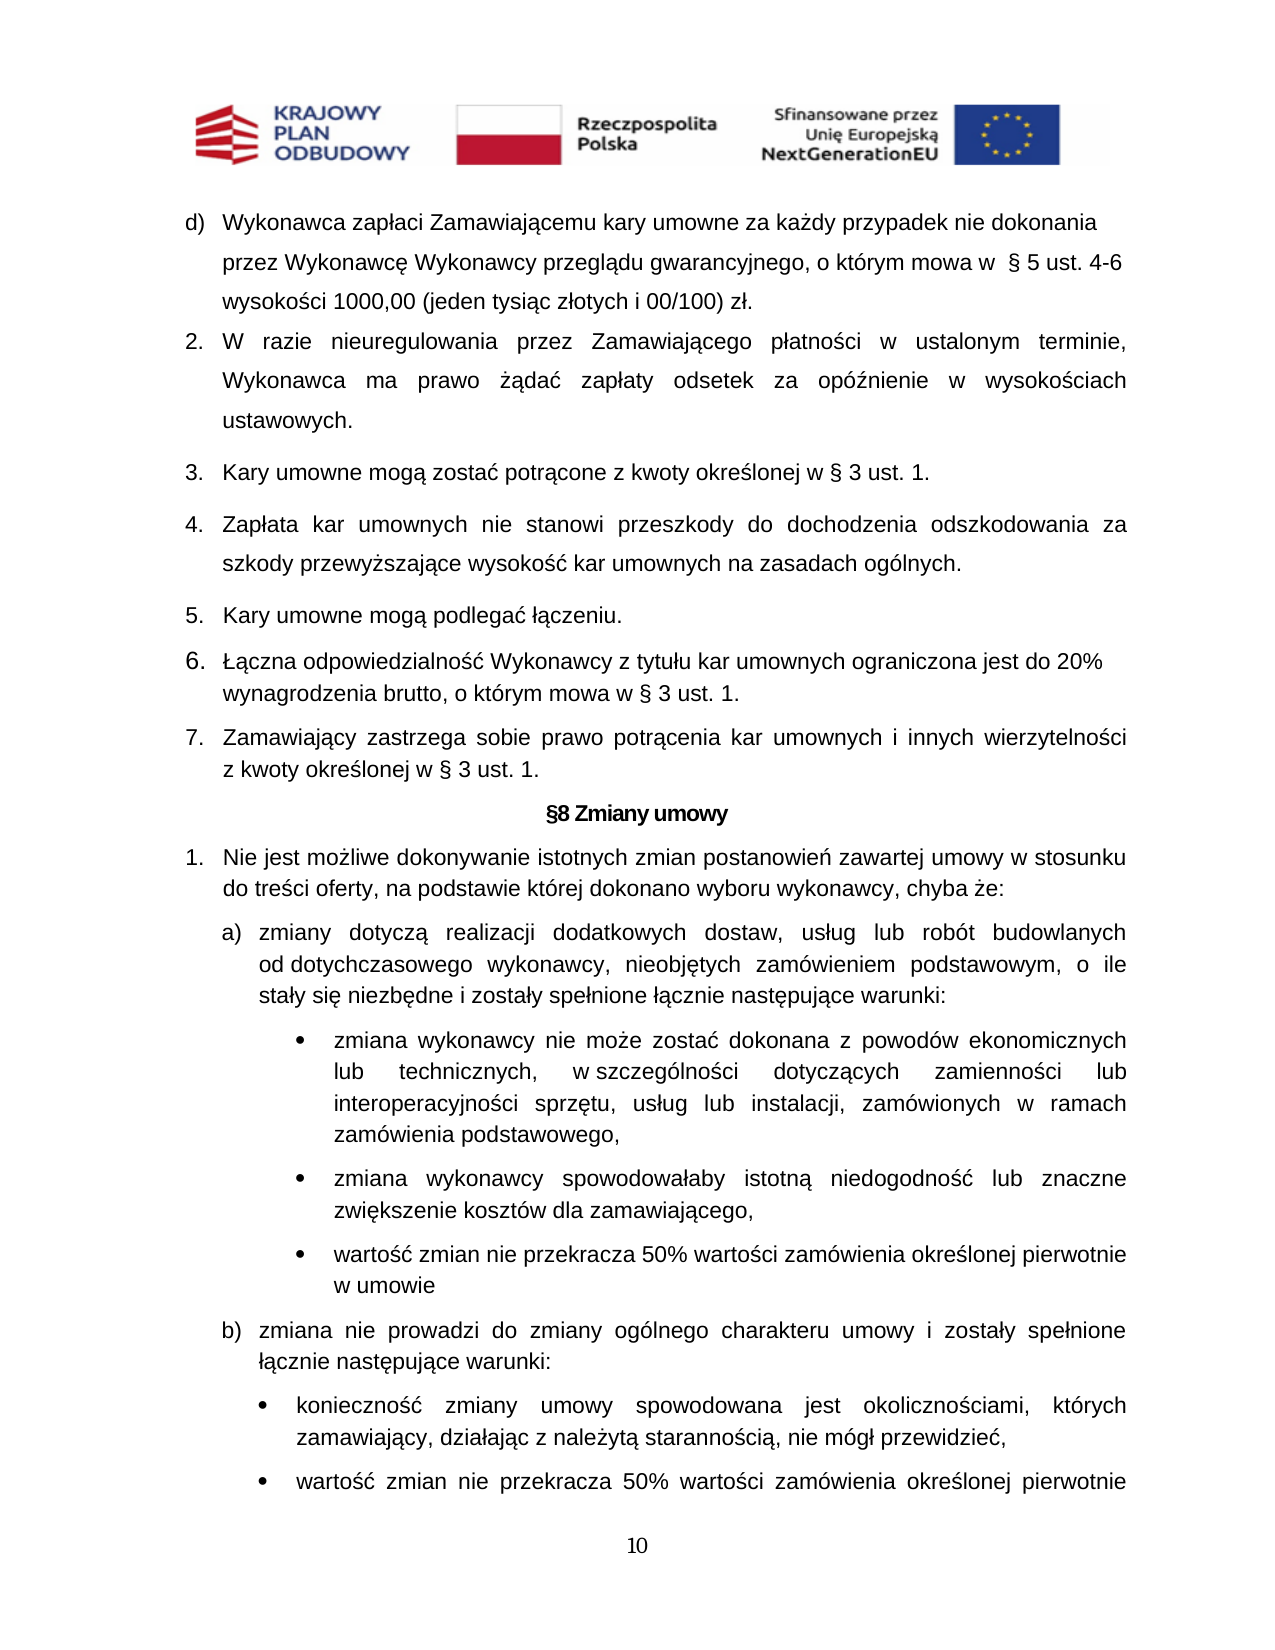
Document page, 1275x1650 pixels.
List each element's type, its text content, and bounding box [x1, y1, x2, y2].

subtitle §8 Zmiany umowy [148, 800, 1127, 826]
list Kary umowne mogą zostać potrącone z kwoty określonej w § 3 ust. 1. [185, 458, 1127, 485]
list wartość zmian nie przekracza 50% wartości zamówienia określonej pierwotnie w umowie [296, 1241, 1127, 1299]
list zmiana wykonawcy nie może zostać dokonana z powodów ekonomicznych lub technicznych, w szczególności dotyczących zamienności lub interoperacyjności sprzętu, usług lub instalacji, zamówionych w ramach zamówienia podstawowego, [296, 1027, 1127, 1148]
list W razie nieuregulowania przez Zamawiającego płatności w ustalonym terminie, Wykonawca ma prawo żądać zapłaty odsetek za opóźnienie w wysokościach ustawowych. [185, 328, 1127, 433]
list wartość zmian nie przekracza 50% wartości zamówienia określonej pierwotnie w umowie, [258, 1468, 1127, 1494]
list konieczność zmiany umowy spowodowana jest okolicznościami, których zamawiający, działając z należytą starannością, nie mógł przewidzieć, [258, 1392, 1127, 1450]
list Kary umowne mogą podlegać łączeniu. [185, 602, 1127, 628]
list zmiany dotyczą realizacji dodatkowych dostaw, usług lub robót budowlanych od dotychczasowego wykonawcy, nieobjętych zamówieniem podstawowym, o ile stały się niezbędne i zostały spełnione łącznie następujące warunki: [221, 919, 1127, 1009]
list Wykonawca zapłaci Zamawiającemu kary umowne za każdy przypadek nie dokonania przez Wykonawcę Wykonawcy przeglądu gwarancyjnego, o którym mowa w § 5 ust. 4-6 wysokości 1000,00 (jeden tysiąc złotych i 00/100) zł. [185, 209, 1127, 314]
list zmiana wykonawcy spowodowałaby istotną niedogodność lub znaczne zwiększenie kosztów dla zamawiającego, [296, 1165, 1127, 1223]
list Zamawiający zastrzega sobie prawo potrącenia kar umownych i innych wierzytelności z kwoty określonej w § 3 ust. 1. [185, 724, 1127, 782]
list Łączna odpowiedzialność Wykonawcy z tytułu kar umownych ograniczona jest do 20% wynagrodzenia brutto, o którym mowa w § 3 ust. 1. [185, 646, 1127, 706]
list Nie jest możliwe dokonywanie istotnych zmian postanowień zawartej umowy w stosunku do treści oferty, na podstawie której dokonano wyboru wykonawcy, chyba że: [185, 844, 1127, 902]
list Zapłata kar umownych nie stanowi przeszkody do dochodzenia odszkodowania za szkody przewyższające wysokość kar umownych na zasadach ogólnych. [185, 511, 1127, 576]
list zmiana nie prowadzi do zmiany ogólnego charakteru umowy i zostały spełnione łącznie następujące warunki: [221, 1317, 1127, 1374]
picture [165, 79, 1111, 183]
